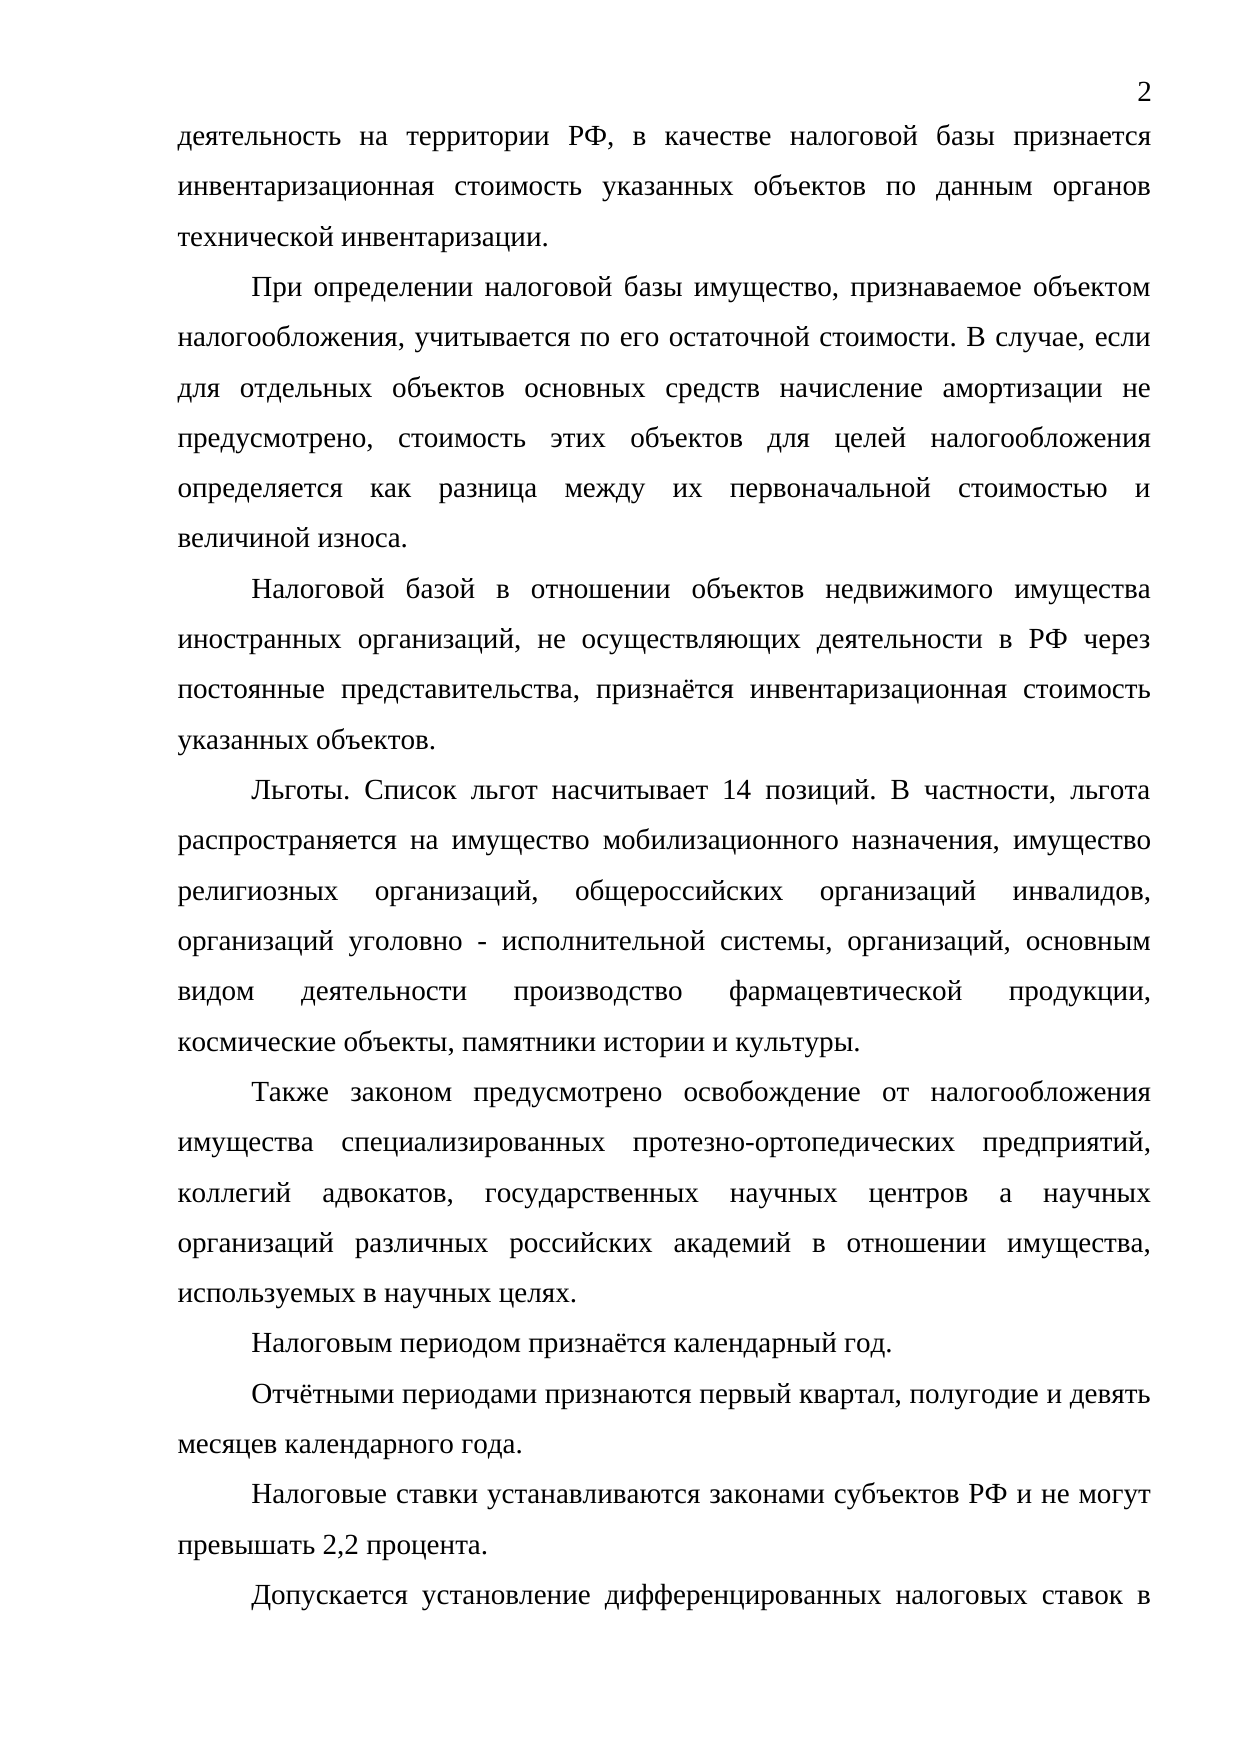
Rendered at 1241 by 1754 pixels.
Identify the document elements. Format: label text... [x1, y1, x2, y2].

text Также законом предусмотрено освобождение от налогообложения имущества специализированных протезно-ортопедических предприятий, коллегий адвокатов, государственных научных центров а научных организаций различных российских академий в отношении имущества, используемых в научных целях. [177, 1074, 1152, 1309]
text Отчётными периодами признаются первый квартал, полугодие и девять месяцев календарного года. [177, 1376, 1152, 1460]
text Льготы. Список льгот насчитывает 14 позиций. В частности, льгота распространяется на имущество мобилизационного назначения, имущество религиозных организаций, общероссийских организаций инвалидов, организаций уголовно - исполнительной системы, организаций, основным видом деятельности производство фармацевтической продукции, космические объекты, памятники истории и культуры. [177, 772, 1152, 1057]
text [177, 1577, 1152, 1611]
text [177, 118, 1152, 252]
text Налоговые ставки устанавливаются законами субъектов РФ и не могут превышать 2,2 процента. [177, 1477, 1152, 1560]
text Налоговой базой в отношении объектов недвижимого имущества иностранных организаций, не осуществляющих деятельности в РФ через постоянные представительства, признаётся инвентаризационная стоимость указанных объектов. [177, 571, 1152, 755]
text Налоговым периодом признаётся календарный год. [177, 1326, 1152, 1359]
text При определении налоговой базы имущество, признаваемое объектом налогообложения, учитывается по его остаточной стоимости. В случае, если для отдельных объектов основных средств начисление амортизации не предусмотрено, стоимость этих объектов для целей налогообложения определяется как разница между их первоначальной стоимостью и величиной износа. [177, 269, 1152, 554]
